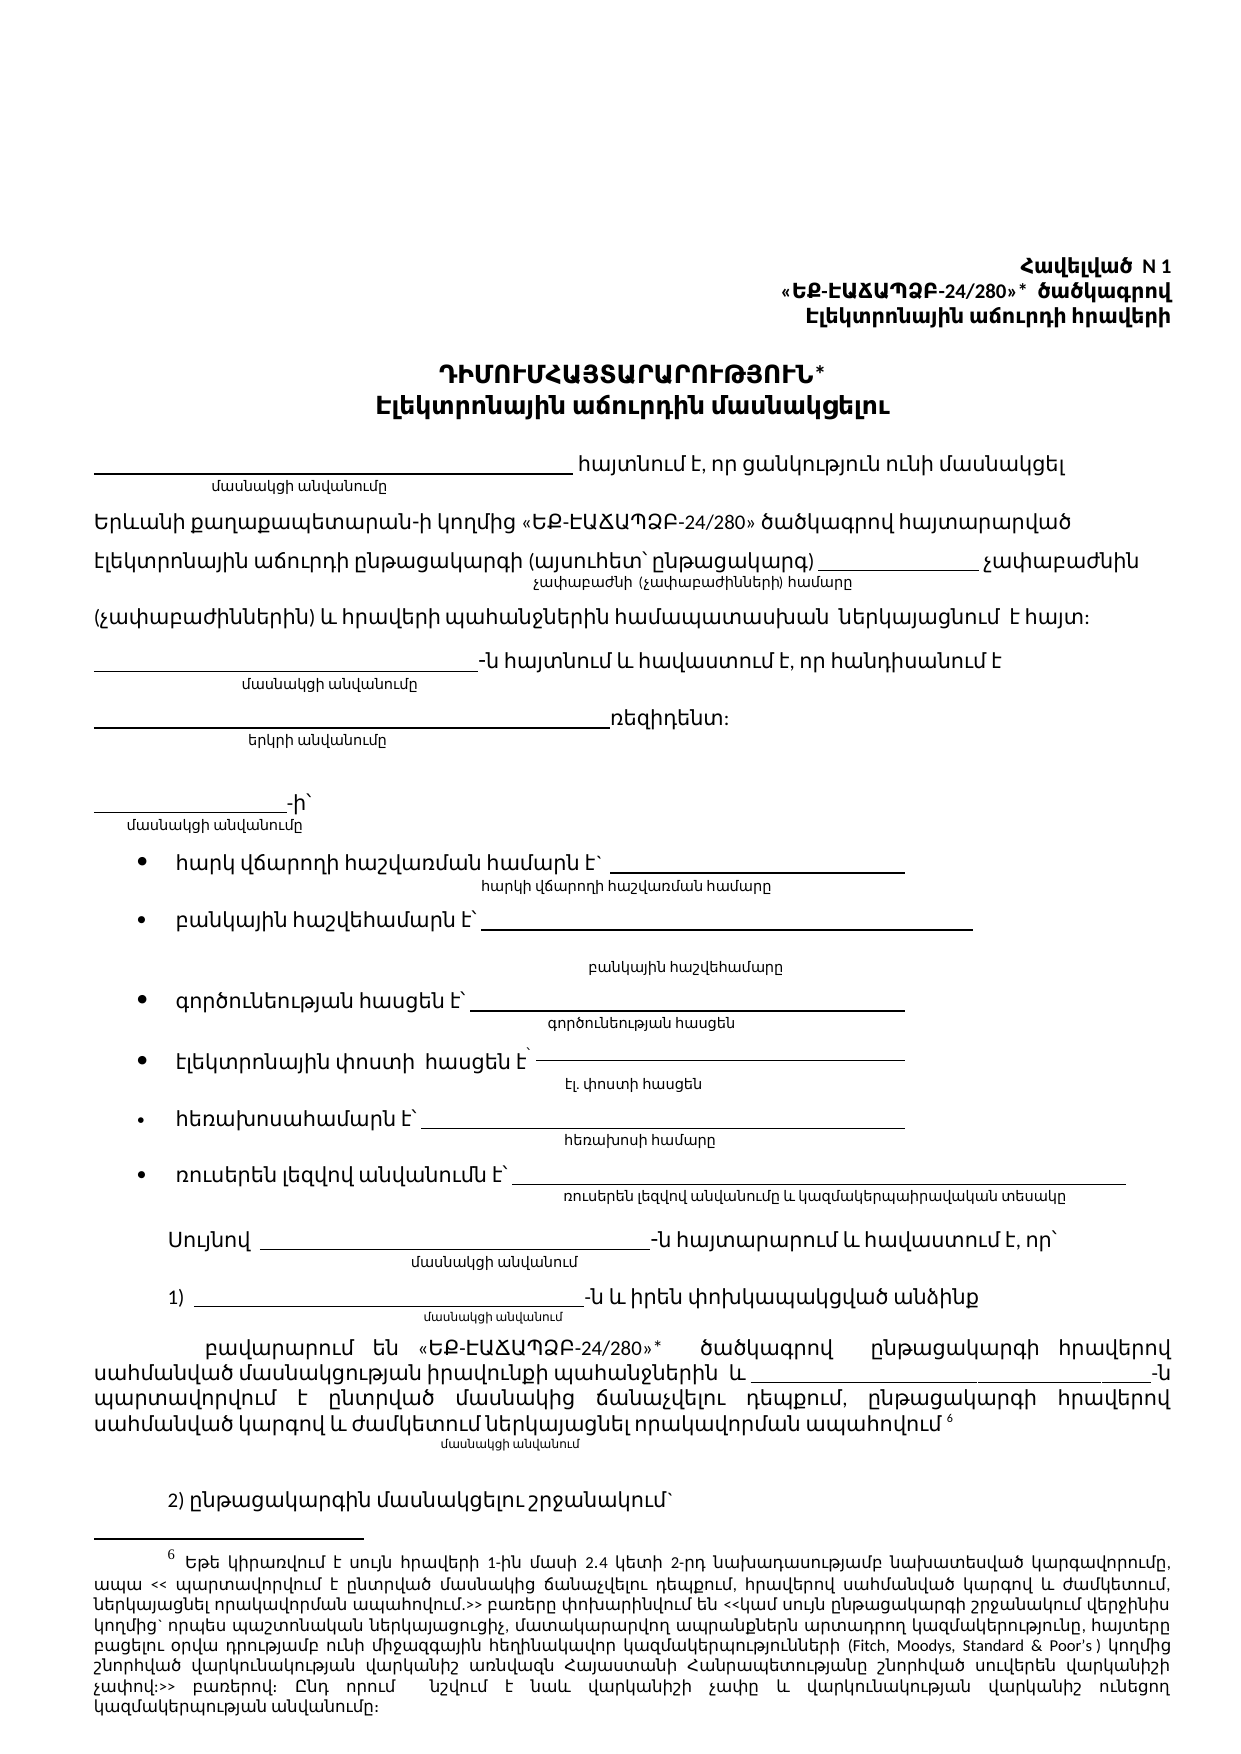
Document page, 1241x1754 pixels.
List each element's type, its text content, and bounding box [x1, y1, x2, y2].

text 1) -ն և իրեն փոխկապակցված անձինք [94, 1284, 1171, 1309]
text մասնակցի անվանումը [94, 675, 1171, 706]
text էլ. փոստի հասցեն [94, 1075, 1171, 1106]
text ռեզիդենտ: [94, 706, 1171, 731]
list գործունեության հասցեն է՝ [138, 989, 1171, 1014]
text -ի՝ [94, 790, 1171, 816]
list էլեկտրոնային փոստի հասցեն է՝ [138, 1045, 1171, 1075]
text բավարարում են «ԵՔ-ԷԱՃԱՊՁԲ-24/280»* ծածկագրով ընթացակարգի հրավերով սահմանված մասնակցության իրավունքի պահանջներին և -ն պարտավորվում է ընտրված մասնակից ճանաչվելու դեպքում, ընթացակարգի հրավերով սահմանված կարգով և ժամկետում ներկայացնել որակավորման ապահովում [94, 1335, 1171, 1436]
text ԴԻՄՈՒՄՀԱՅՏԱՐԱՐՈՒԹՅՈՒՆ* [94, 360, 1171, 390]
text գործունեության հասցեն [94, 1014, 1171, 1045]
text հայտնում է, որ ցանկություն ունի մասնակցել [94, 451, 1171, 477]
text Հավելված N 1 [94, 253, 1171, 278]
text մասնակցի անվանում [94, 1253, 1171, 1284]
list հեռախոսահամարն է՝ [138, 1106, 1171, 1131]
text -ն հայտնում և հավաստում է, որ հանդիսանում է [94, 644, 1171, 675]
text Էլեկտրոնային աճուրդի հրավերի [94, 304, 1171, 329]
list բանկային հաշվեհամարն է՝ [138, 907, 1171, 958]
subtitle Էլեկտրոնային աճուրդին մասնակցելու [94, 390, 1171, 421]
list հարկ վճարողի հաշվառման համարն է` [138, 846, 1171, 877]
list ռուսերեն լեզվով անվանումն է՝ [138, 1162, 1171, 1187]
text Սույնով -ն հայտարարում և հավաստում է, որ՝ [94, 1223, 1171, 1253]
text չափաբաժնի (չափաբաժինների) համարը [94, 573, 1171, 604]
text մասնակցի անվանումը [94, 477, 1171, 507]
text ռուսերեն լեզվով անվանումը և կազմակերպաիրավական տեսակը [94, 1187, 1171, 1218]
text (չափաբաժիններին) և հրավերի պահանջներին համապատասխան ներկայացնում է հայտ: [94, 604, 1171, 629]
text էլեկտրոնային աճուրդի ընթացակարգի (այսուհետ՝ ընթացակարգ) չափաբաժնին [94, 548, 1171, 573]
text Երևանի քաղաքապետարան-ի կողմից «ԵՔ-ԷԱՃԱՊՁԲ-24/280» ծածկագրով հայտարարված [94, 507, 1171, 535]
text բանկային հաշվեհամարը [94, 958, 1171, 989]
text երկրի անվանումը [94, 731, 1171, 762]
text մասնակցի անվանումը [94, 816, 1171, 846]
text հարկի վճարողի հաշվառման համարը [94, 877, 1171, 907]
text հեռախոսի համարը [462, 1131, 1171, 1162]
text մասնակցի անվանում [94, 1436, 1171, 1462]
text «ԵՔ-ԷԱՃԱՊՁԲ-24/280»* ծածկագրով [94, 278, 1171, 304]
text մասնակցի անվանում [94, 1309, 1171, 1335]
text 2) ընթացակարգին մասնակցելու շրջանակում` [94, 1487, 1171, 1513]
